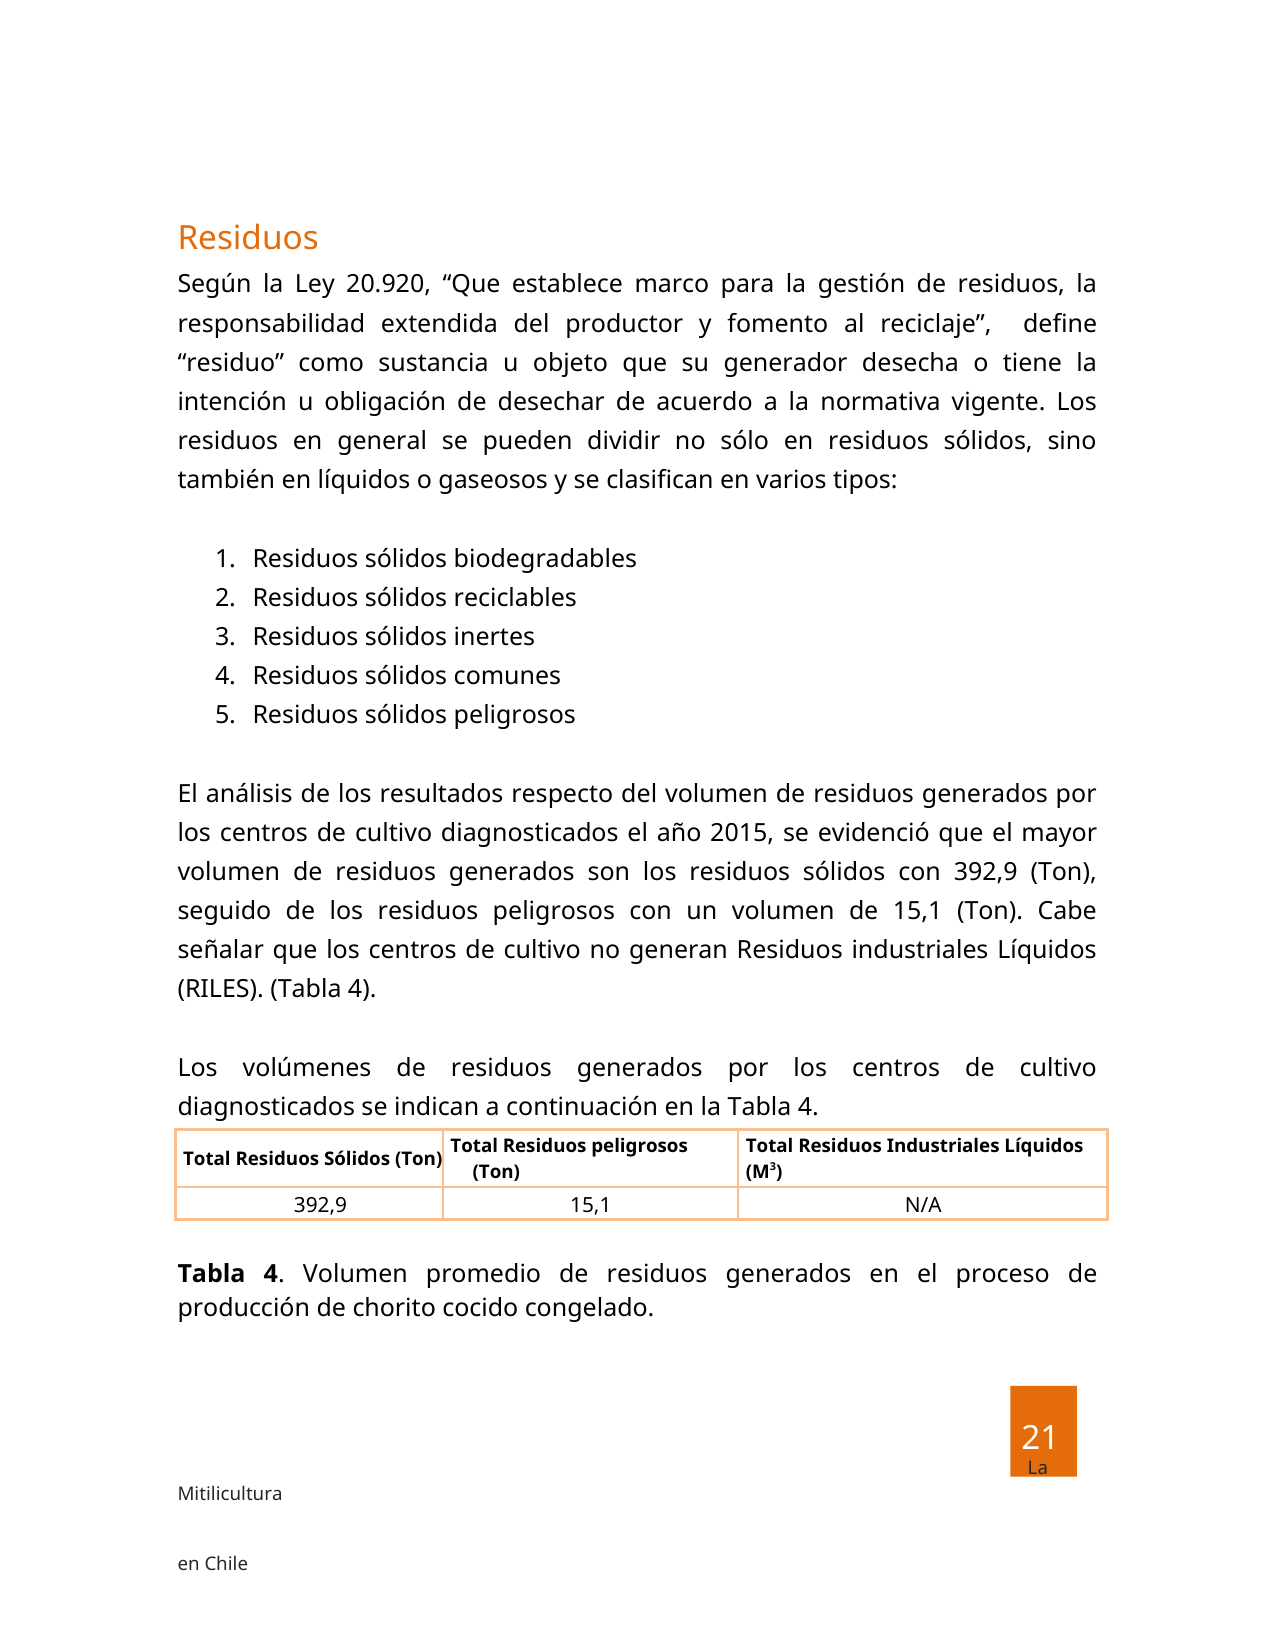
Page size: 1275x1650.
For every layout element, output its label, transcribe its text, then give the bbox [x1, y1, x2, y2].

text El análisis de los resultados respecto del volumen de residuos generados por los centros de cultivo diagnosticados el año 2015, se evidenció que el mayor volumen de residuos generados son los residuos sólidos con 392,9 (Ton), seguido de los residuos peligrosos con un volumen de 15,1 (Ton). Cabe señalar que los centros de cultivo no generan Residuos industriales Líquidos (RILES). (Tabla 4). [177, 775, 1098, 1005]
table_header Total Residuos Sólidos (Ton) [177, 1131, 442, 1186]
list Residuos sólidos biodegradables [215, 540, 1098, 574]
table_header Total Residuos Industriales Líquidos (M3) [739, 1131, 1106, 1186]
list Residuos sólidos inertes [215, 618, 1098, 653]
list Residuos sólidos peligrosos [215, 697, 1098, 731]
table_cell N/A [739, 1188, 1106, 1218]
table_cell 15,1 [444, 1188, 737, 1218]
text Los volúmenes de residuos generados por los centros de cultivo diagnosticados se indican a continuación en la Tabla 4. [177, 1049, 1098, 1123]
list Residuos sólidos comunes [215, 658, 1098, 692]
text Según la Ley 20.920, “Que establece marco para la gestión de residuos, la responsabilidad extendida del productor y fomento al reciclaje”, define “residuo” como sustancia u objeto que su generador desecha o tiene la intención u obligación de desechar de acuerdo a la normativa vigente. Los residuos en general se pueden dividir no sólo en residuos sólidos, sino también en líquidos o gaseosos y se clasifican en varios tipos: [177, 266, 1098, 496]
subtitle Residuos [177, 214, 1098, 259]
text Tabla 4. Volumen promedio de residuos generados en el proceso de producción de chorito cocido congelado. [177, 1256, 1098, 1324]
list Residuos sólidos reciclables [215, 579, 1098, 613]
table_cell 392,9 [177, 1188, 442, 1218]
table_header Total Residuos peligrosos (Ton) [444, 1131, 737, 1186]
